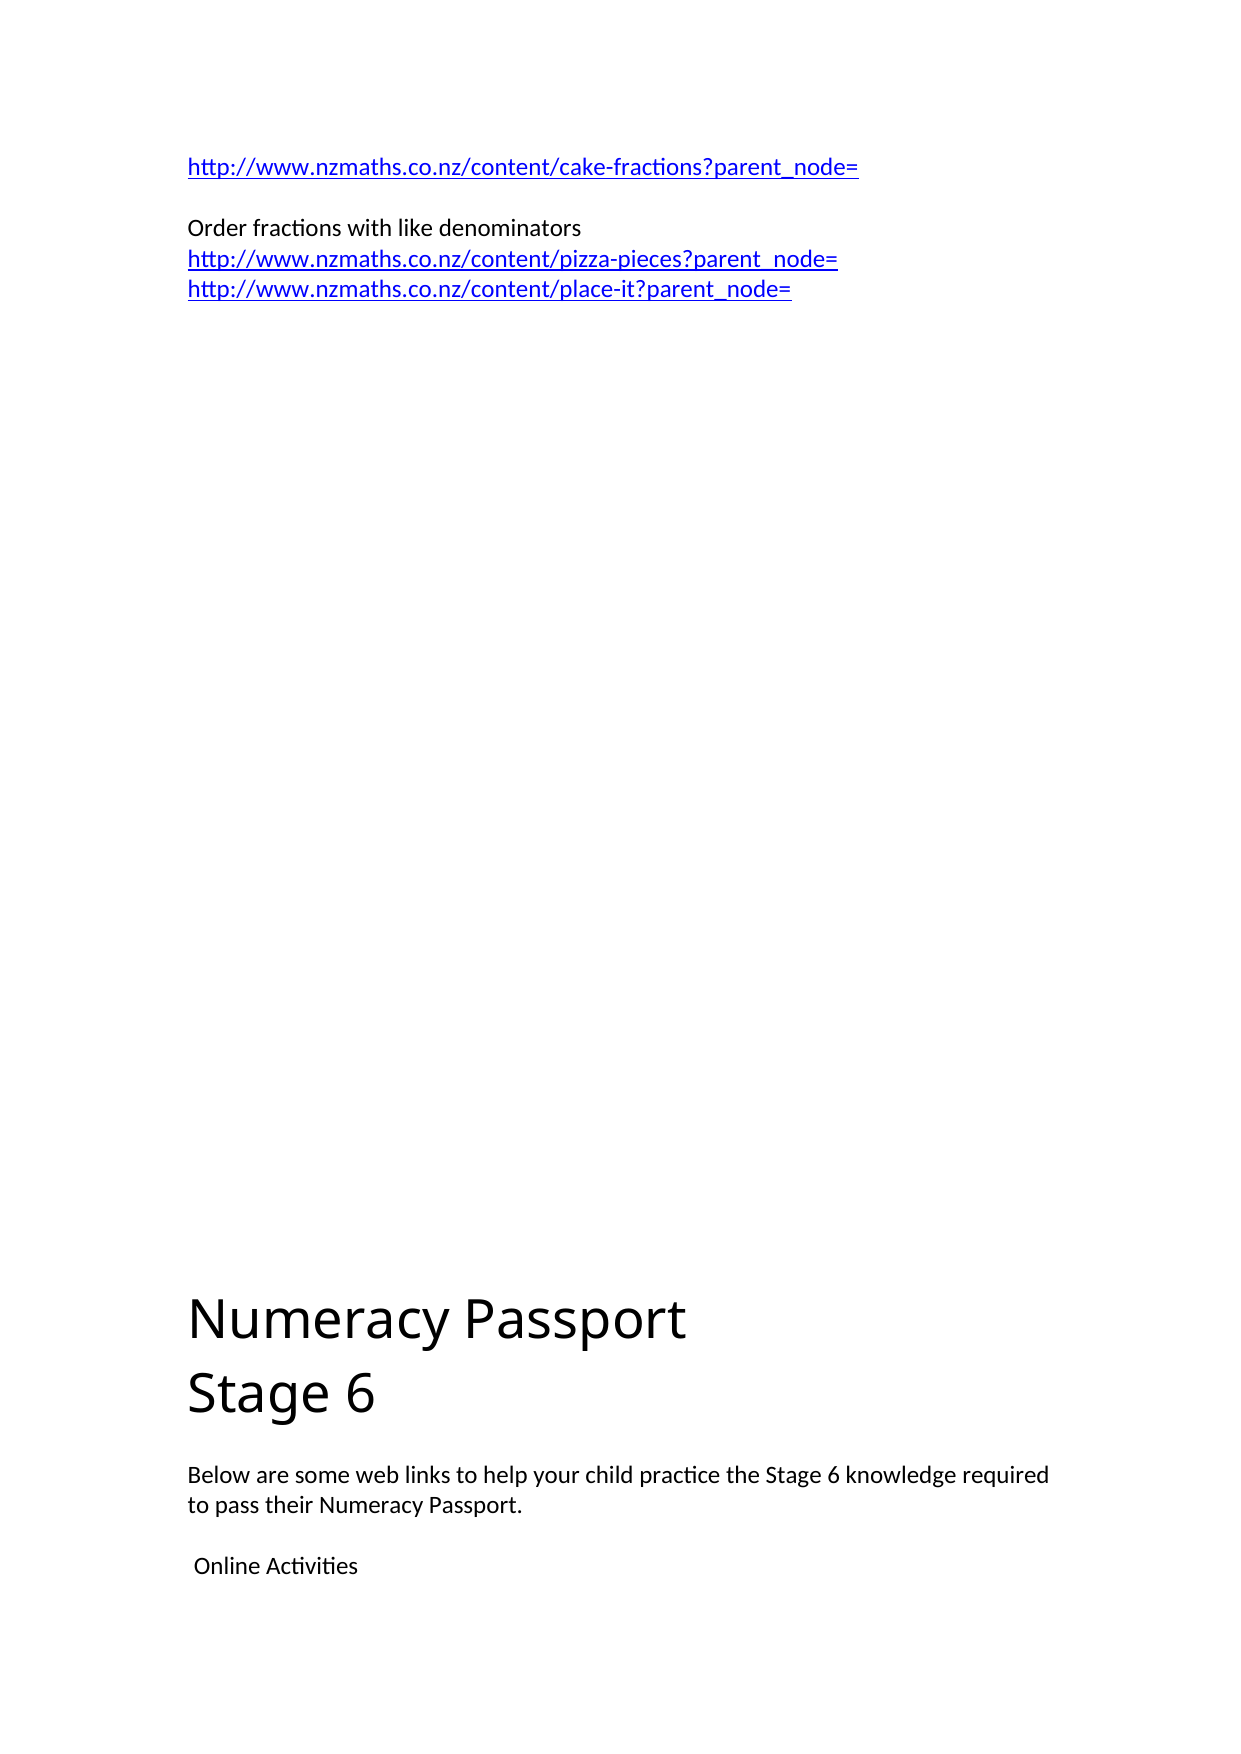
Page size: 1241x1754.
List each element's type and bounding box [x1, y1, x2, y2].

table_cell [186, 150, 1060, 1584]
